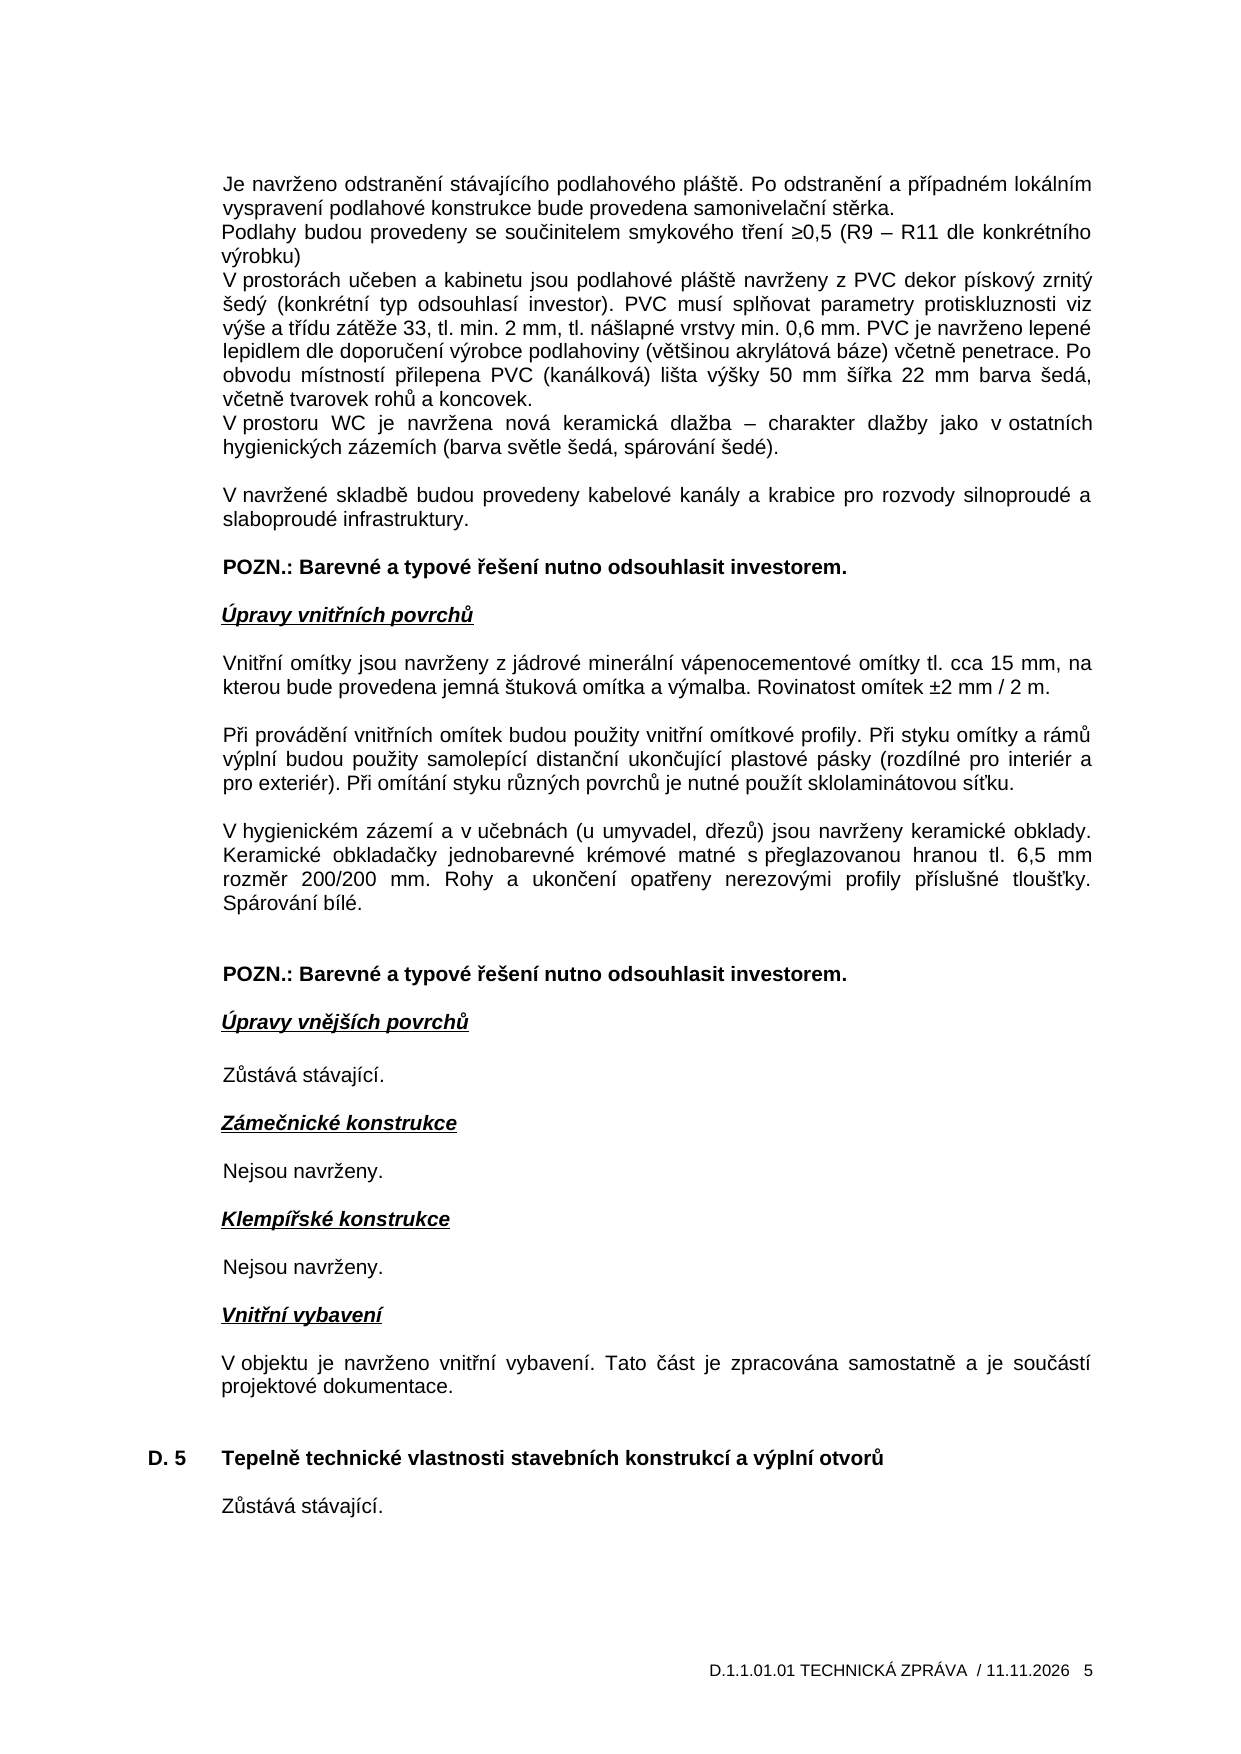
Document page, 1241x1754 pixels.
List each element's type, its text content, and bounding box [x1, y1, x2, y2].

text Při provádění vnitřních omítek budou použity vnitřní omítkové profily. Při styku omítky a rámů výplní budou použity samolepící distanční ukončující plastové pásky (rozdílné pro interiér a pro exteriér). Při omítání styku různých povrchů je nutné použít sklolaminátovou síťku. [223, 723, 1093, 794]
text Klempířské konstrukce [221, 1207, 1093, 1231]
text Je navrženo odstranění stávajícího podlahového pláště. Po odstranění a případném lokálním vyspravení podlahové konstrukce bude provedena samonivelační stěrka. [223, 172, 1093, 219]
text POZN.: Barevné a typové řešení nutno odsouhlasit investorem. [223, 962, 1093, 986]
text Podlahy budou provedeny se součinitelem smykového tření ≥0,5 (R9 – R11 dle konkrétního výrobku) [221, 219, 1093, 267]
text Úpravy vnitřních povrchů [221, 603, 1093, 627]
text Nejsou navrženy. [223, 1254, 1093, 1278]
text Zůstává stávající. [221, 1494, 1093, 1518]
text V prostorách učeben a kabinetu jsou podlahové pláště navrženy z PVC dekor pískový zrnitý šedý (konkrétní typ odsouhlasí investor). PVC musí splňovat parametry protiskluznosti viz výše a třídu zátěže 33, tl. min. 2 mm, tl. nášlapné vrstvy min. 0,6 mm. PVC je navrženo lepené lepidlem dle doporučení výrobce podlahoviny (většinou akrylátová báze) včetně penetrace. Po obvodu místností přilepena PVC (kanálková) lišta výšky 50 mm šířka 22 mm barva šedá, včetně tvarovek rohů a koncovek. [223, 267, 1093, 411]
text Vnitřní vybavení [221, 1302, 1093, 1326]
text Zámečnické konstrukce [221, 1111, 1093, 1135]
text V hygienickém zázemí a v učebnách (u umyvadel, dřezů) jsou navrženy keramické obklady. Keramické obkladačky jednobarevné krémové matné s přeglazovanou hranou tl. 6,5 mm rozměr 200/200 mm. Rohy a ukončení opatřeny nerezovými profily příslušné tloušťky. Spárování bílé. [223, 818, 1093, 914]
text Úpravy vnějších povrchů [221, 1010, 1093, 1034]
subtitle D. 5 Tepelně technické vlastnosti stavebních konstrukcí a výplní otvorů [148, 1446, 1093, 1470]
text V navržené skladbě budou provedeny kabelové kanály a krabice pro rozvody silnoproudé a slaboproudé infrastruktury. [223, 483, 1093, 531]
text V objektu je navrženo vnitřní vybavení. Tato část je zpracována samostatně a je součástí projektové dokumentace. [221, 1350, 1093, 1398]
text POZN.: Barevné a typové řešení nutno odsouhlasit investorem. [223, 555, 1093, 579]
text Nejsou navrženy. [223, 1159, 1093, 1183]
text V prostoru WC je navržena nová keramická dlažba – charakter dlažby jako v ostatních hygienických zázemích (barva světle šedá, spárování šedé). [223, 411, 1093, 459]
text Zůstává stávající. [223, 1063, 1093, 1087]
text Vnitřní omítky jsou navrženy z jádrové minerální vápenocementové omítky tl. cca 15 mm, na kterou bude provedena jemná štuková omítka a výmalba. Rovinatost omítek ±2 mm / 2 m. [223, 651, 1093, 699]
